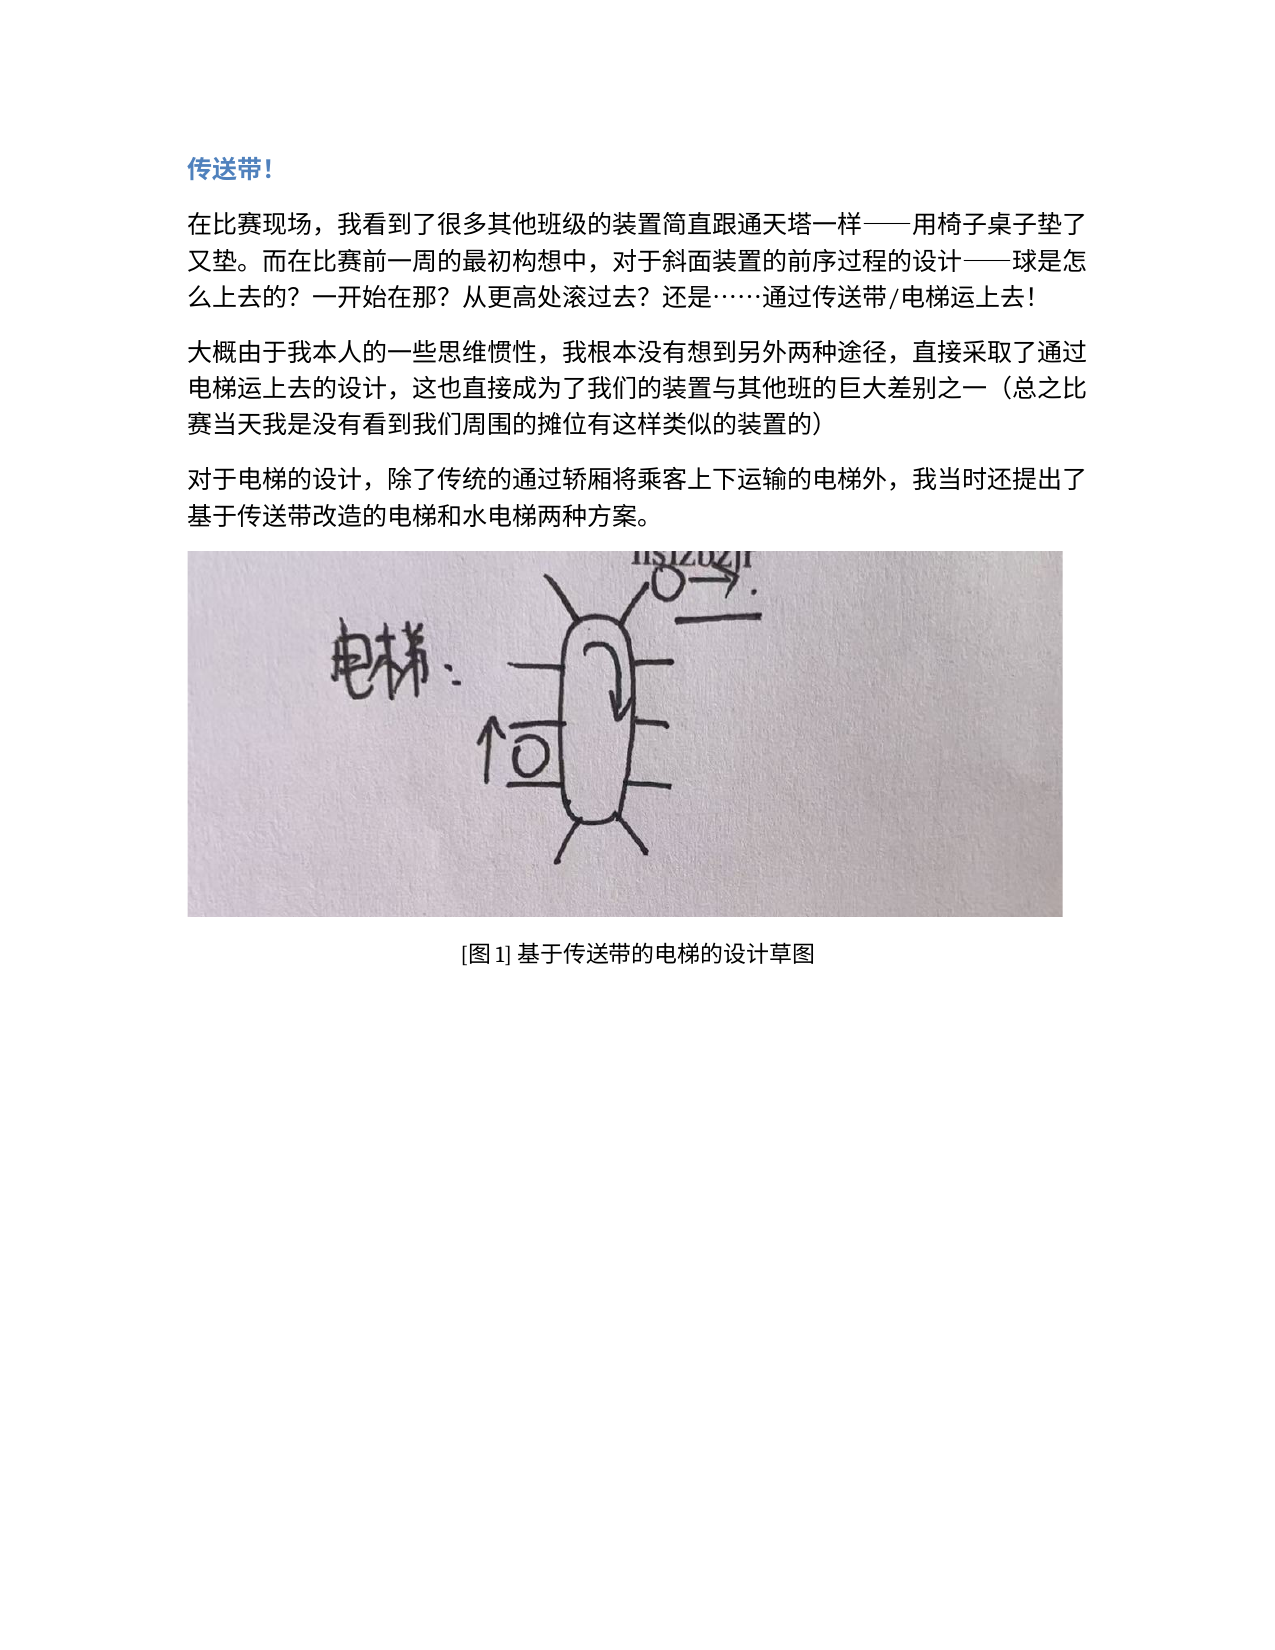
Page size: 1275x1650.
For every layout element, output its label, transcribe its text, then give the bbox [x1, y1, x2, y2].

text [图1] 基于传送带的电梯的设计草图 [187, 936, 1087, 969]
text 对于电梯的设计，除了传统的通过轿厢将乘客上下运输的电梯外，我当时还提出了基于传送带改造的电梯和水电梯两种方案。 [187, 460, 1087, 532]
subtitle 传送带！ [187, 150, 1087, 186]
text 在比赛现场，我看到了很多其他班级的装置简直跟通天塔一样——用椅子桌子垫了又垫。而在比赛前一周的最初构想中，对于斜面装置的前序过程的设计——球是怎么上去的？一开始在那？从更高处滚过去？还是……通过传送带/电梯运上去！ [187, 205, 1087, 314]
picture [187, 551, 1063, 917]
text 大概由于我本人的一些思维惯性，我根本没有想到另外两种途径，直接采取了通过电梯运上去的设计，这也直接成为了我们的装置与其他班的巨大差别之一（总之比赛当天我是没有看到我们周围的摊位有这样类似的装置的） [187, 332, 1087, 441]
